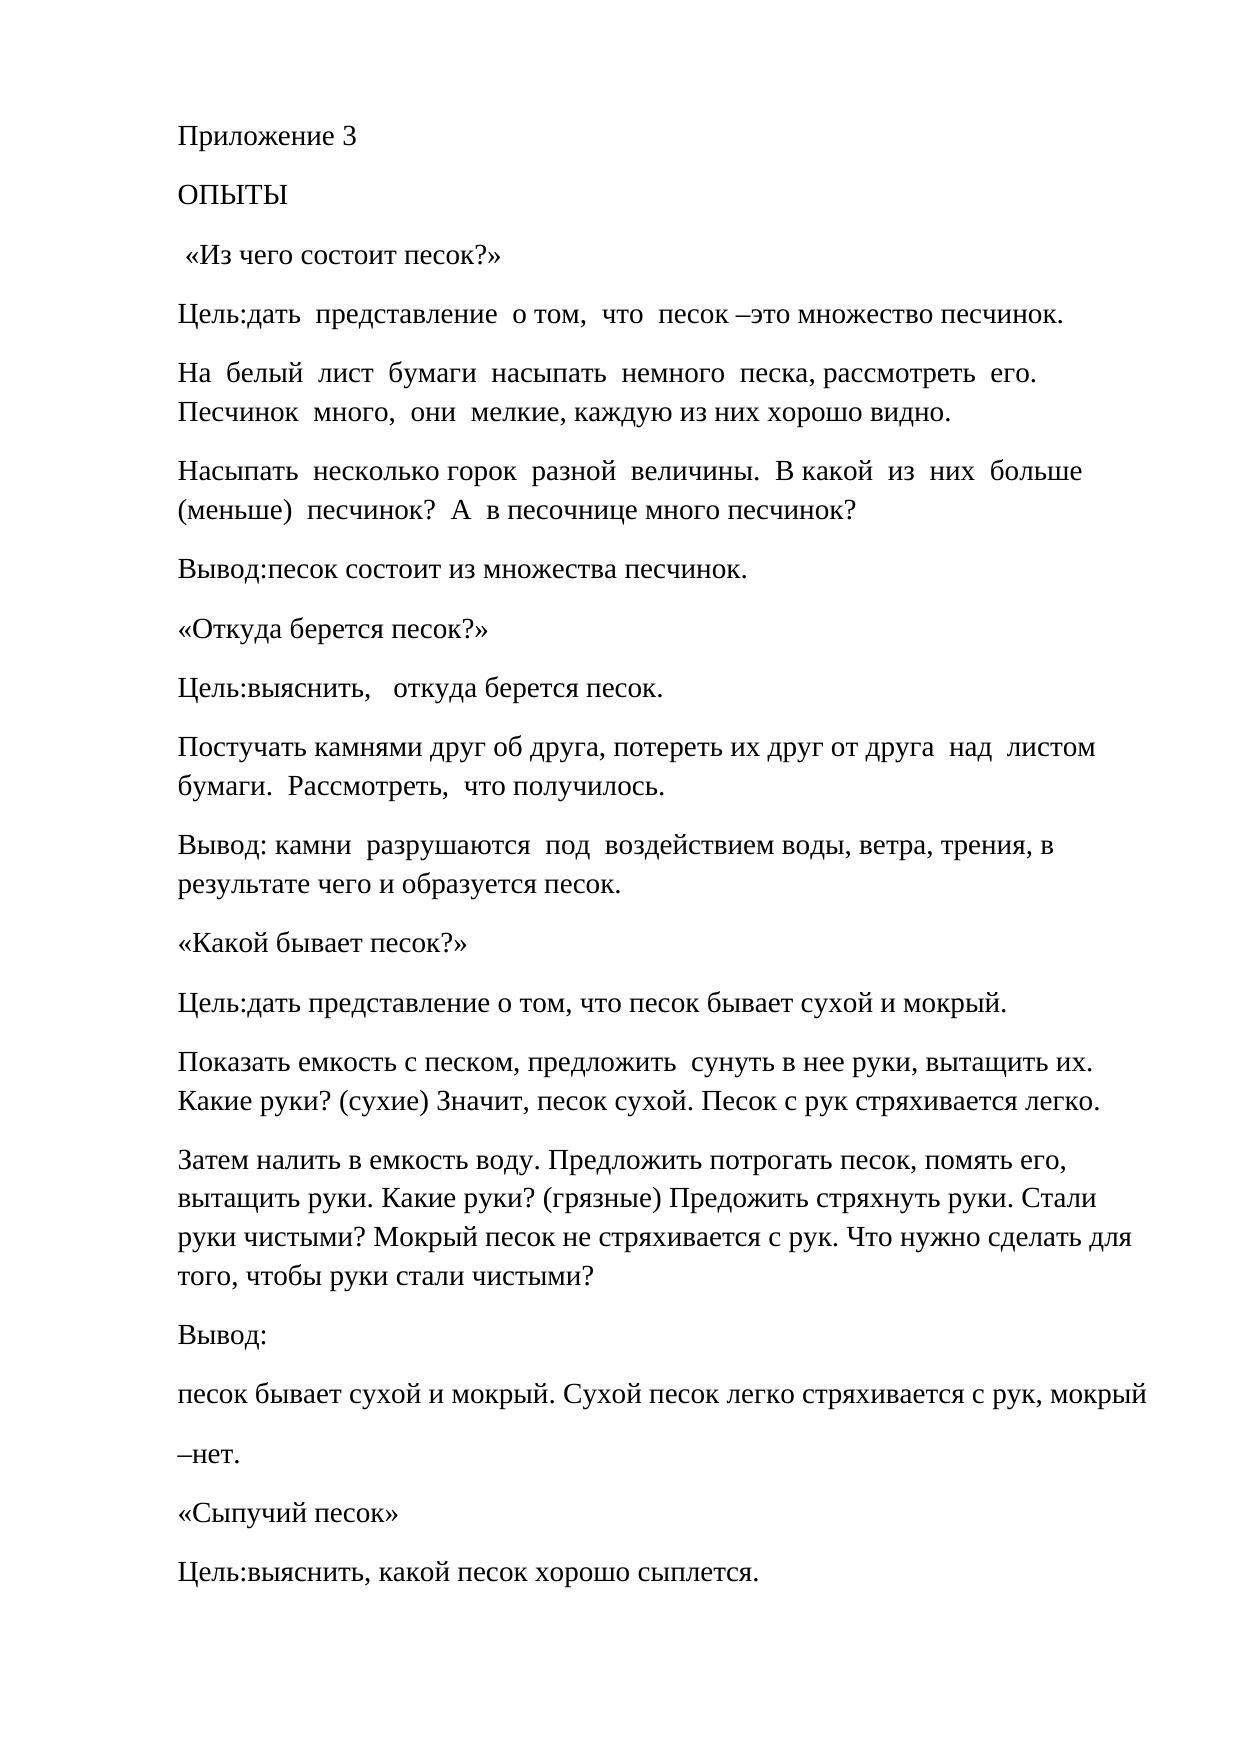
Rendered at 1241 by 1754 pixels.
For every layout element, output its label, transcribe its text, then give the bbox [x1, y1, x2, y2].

text Насыпать несколько горок разной величины. В какой из них больше (меньше) песчинок? А в песочнице много песчинок? [177, 453, 1152, 526]
text «Из чего состоит песок?» [177, 237, 1152, 270]
text «Какой бывает песок?» [177, 925, 1152, 959]
text Цель:выяснить, откуда берется песок. [177, 670, 1152, 704]
text Постучать камнями друг об друга, потереть их друг от друга над листом бумаги. Рассмотреть, что получилось. [177, 729, 1152, 802]
text Вывод: камни разрушаются под воздействием воды, ветра, трения, в результате чего и образуется песок. [177, 827, 1152, 899]
text Вывод:песок состоит из множества песчинок. [177, 551, 1152, 585]
text «Сыпучий песок» [177, 1495, 1152, 1529]
text На белый лист бумаги насыпать немного песка, рассмотреть его. Песчинок много, они мелкие, каждую из них хорошо видно. [177, 356, 1152, 428]
text Цель:дать представление о том, что песок –это множество песчинок. [177, 296, 1152, 330]
text Приложение 3 [177, 118, 1152, 152]
text песок бывает сухой и мокрый. Сухой песок легко стряхивается с рук, мокрый [177, 1376, 1152, 1410]
text ОПЫТЫ [177, 177, 1152, 211]
text Цель:выяснить, какой песок хорошо сыплется. [177, 1554, 1152, 1588]
text Цель:дать представление о том, что песок бывает сухой и мокрый. [177, 985, 1152, 1018]
text –нет. [177, 1436, 1152, 1469]
text Вывод: [177, 1317, 1152, 1351]
text Затем налить в емкость воду. Предложить потрогать песок, помять его, вытащить руки. Какие руки? (грязные) Предожить стряхнуть руки. Стали руки чистыми? Мокрый песок не стряхивается с рук. Что нужно сделать для того, чтобы руки стали чистыми? [177, 1142, 1152, 1291]
text «Откуда берется песок?» [177, 611, 1152, 644]
text Показать емкость с песком, предложить сунуть в нее руки, вытащить их. Какие руки? (сухие) Значит, песок сухой. Песок с рук стряхивается легко. [177, 1044, 1152, 1116]
